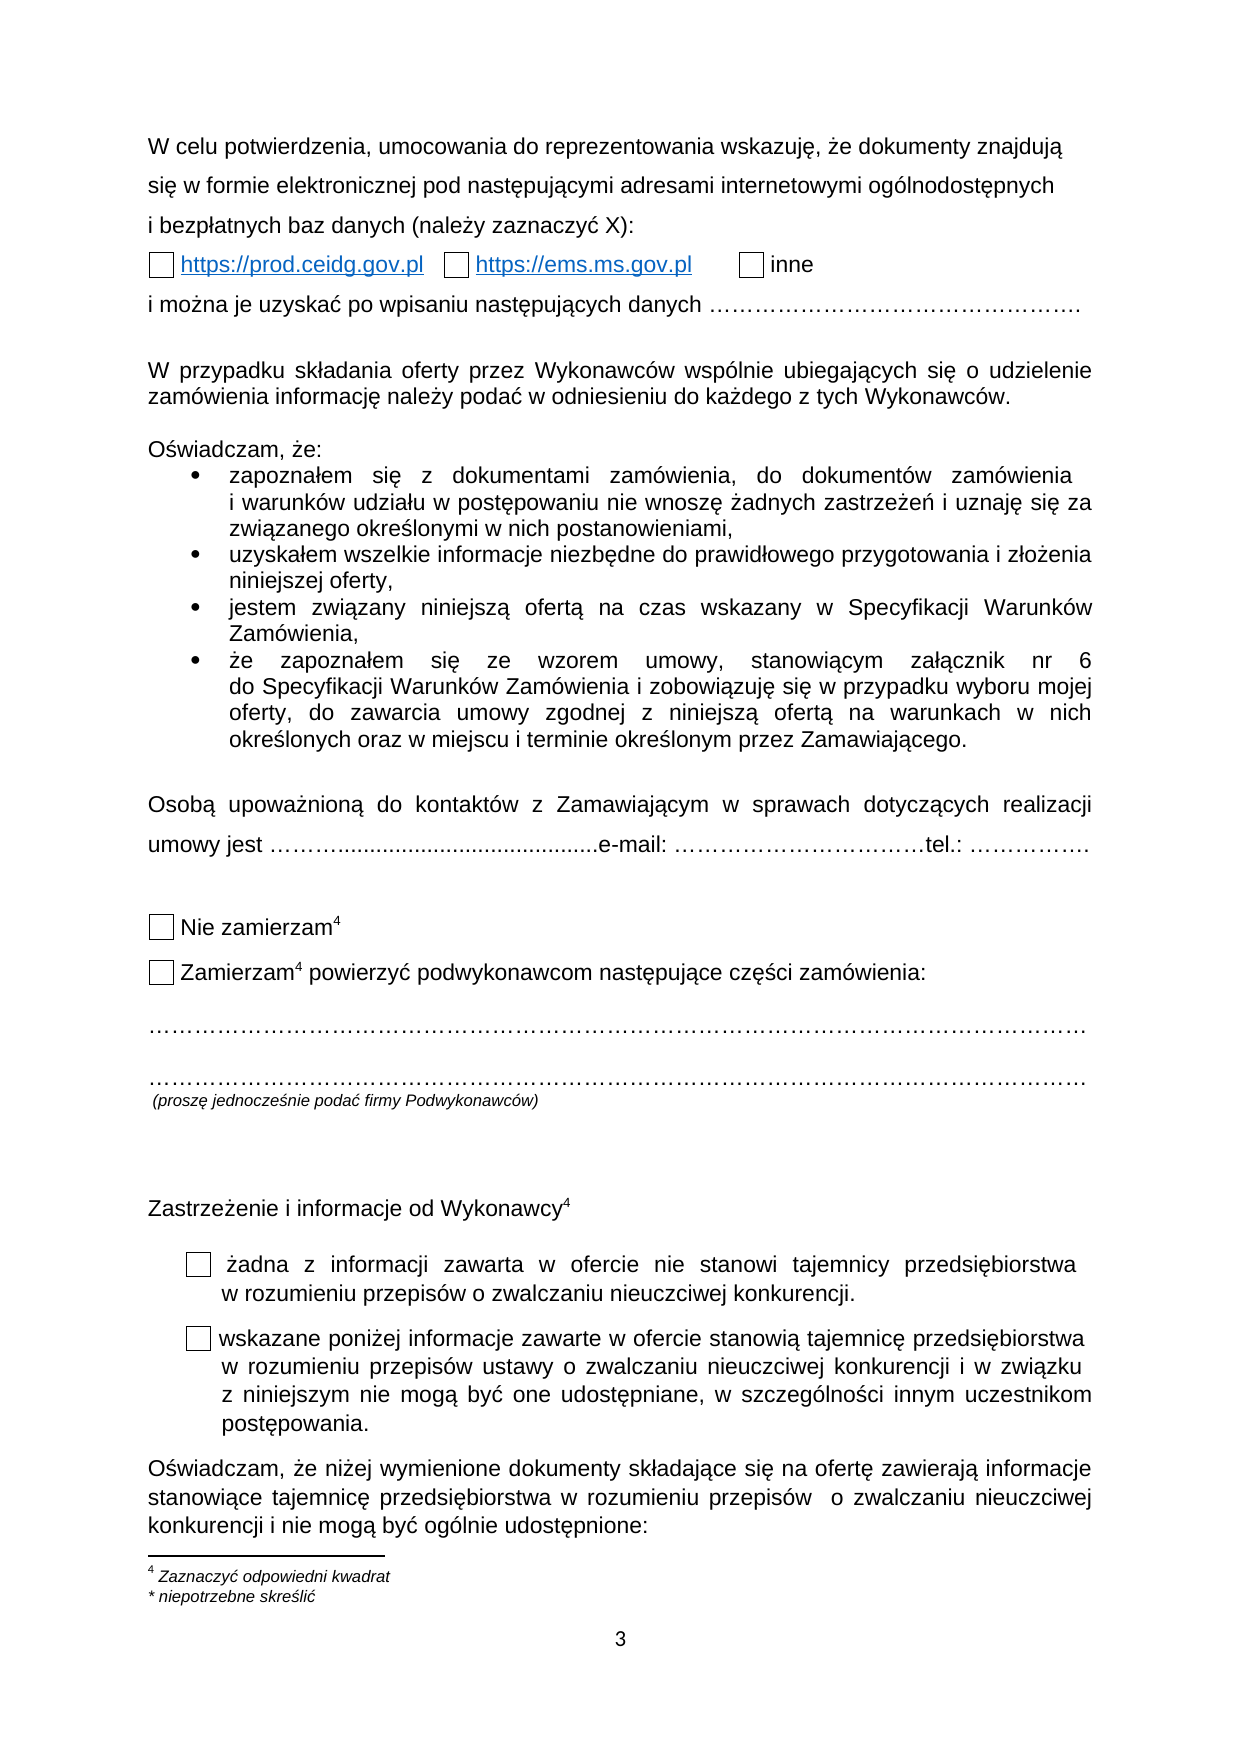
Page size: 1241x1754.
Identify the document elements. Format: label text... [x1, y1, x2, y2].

text (proszę jednocześnie podać firmy Podwykonawców) [148, 1091, 1093, 1110]
text W przypadku składania oferty przez Wykonawców wspólnie ubiegających się o udzielenie zamówienia informację należy podać w odniesieniu do każdego z tych Wykonawców. [148, 357, 1093, 409]
text …………………………………………………………………………………………………………… [148, 1012, 1093, 1038]
text Zamierzam4 powierzyć podwykonawcom następujące części zamówienia: [148, 959, 1093, 985]
text Oświadczam, że: [148, 436, 1093, 462]
text Zastrzeżenie i informacje od Wykonawcy4 [148, 1195, 1093, 1221]
text Nie zamierzam [148, 913, 1093, 940]
text …………………………………………………………………………………………………………… [148, 1064, 1093, 1091]
text Oświadczam, że niżej wymienione dokumenty składające się na ofertę zawierają informacje stanowiące tajemnicę przedsiębiorstwa w rozumieniu przepisów o zwalczaniu nieuczciwej konkurencji i nie mogą być ogólnie udostępnione: [148, 1455, 1093, 1538]
list uzyskałem wszelkie informacje niezbędne do prawidłowego przygotowania i złożenia niniejszej oferty, [191, 541, 1093, 594]
text i można je uzyskać po wpisaniu następujących danych …………………………………………. [148, 291, 1093, 317]
text https://prod.ceidg.gov.pl https://ems.ms.gov.pl inne [148, 251, 1093, 278]
text wskazane poniżej informacje zawarte w ofercie stanowią tajemnicę przedsiębiorstwa w rozumieniu przepisów ustawy o zwalczaniu nieuczciwej konkurencji i w związku z niniejszym nie mogą być one udostępniane, w szczególności innym uczestnikom postępowania. [185, 1324, 1093, 1436]
list zapoznałem się z dokumentami zamówienia, do dokumentów zamówienia i warunków udziału w postępowaniu nie wnoszę żadnych zastrzeżeń i uznaję się za związanego określonymi w nich postanowieniami, [191, 462, 1093, 541]
text żadna z informacji zawarta w ofercie nie stanowi tajemnicy przedsiębiorstwa w rozumieniu przepisów o zwalczaniu nieuczciwej konkurencji. [185, 1251, 1093, 1306]
list jestem związany niniejszą ofertą na czas wskazany w Specyfikacji Warunków Zamówienia, [191, 594, 1093, 647]
list że zapoznałem się ze wzorem umowy, stanowiącym załącznik nr 6 do Specyfikacji Warunków Zamówienia i zobowiązuję się w przypadku wyboru mojej oferty, do zawarcia umowy zgodnej z niniejszą ofertą na warunkach w nich określonych oraz w miejscu i terminie określonym przez Zamawiającego. [191, 647, 1093, 752]
text Osobą upoważnioną do kontaktów z Zamawiającym w sprawach dotyczących realizacji umowy jest ……….........................................e-mail: ……………………………tel.: ……………. [148, 791, 1093, 857]
text W celu potwierdzenia, umocowania do reprezentowania wskazuję, że dokumenty znajdują się w formie elektronicznej pod następującymi adresami internetowymi ogólnodostępnych i bezpłatnych baz danych (należy zaznaczyć X): [148, 133, 1093, 238]
